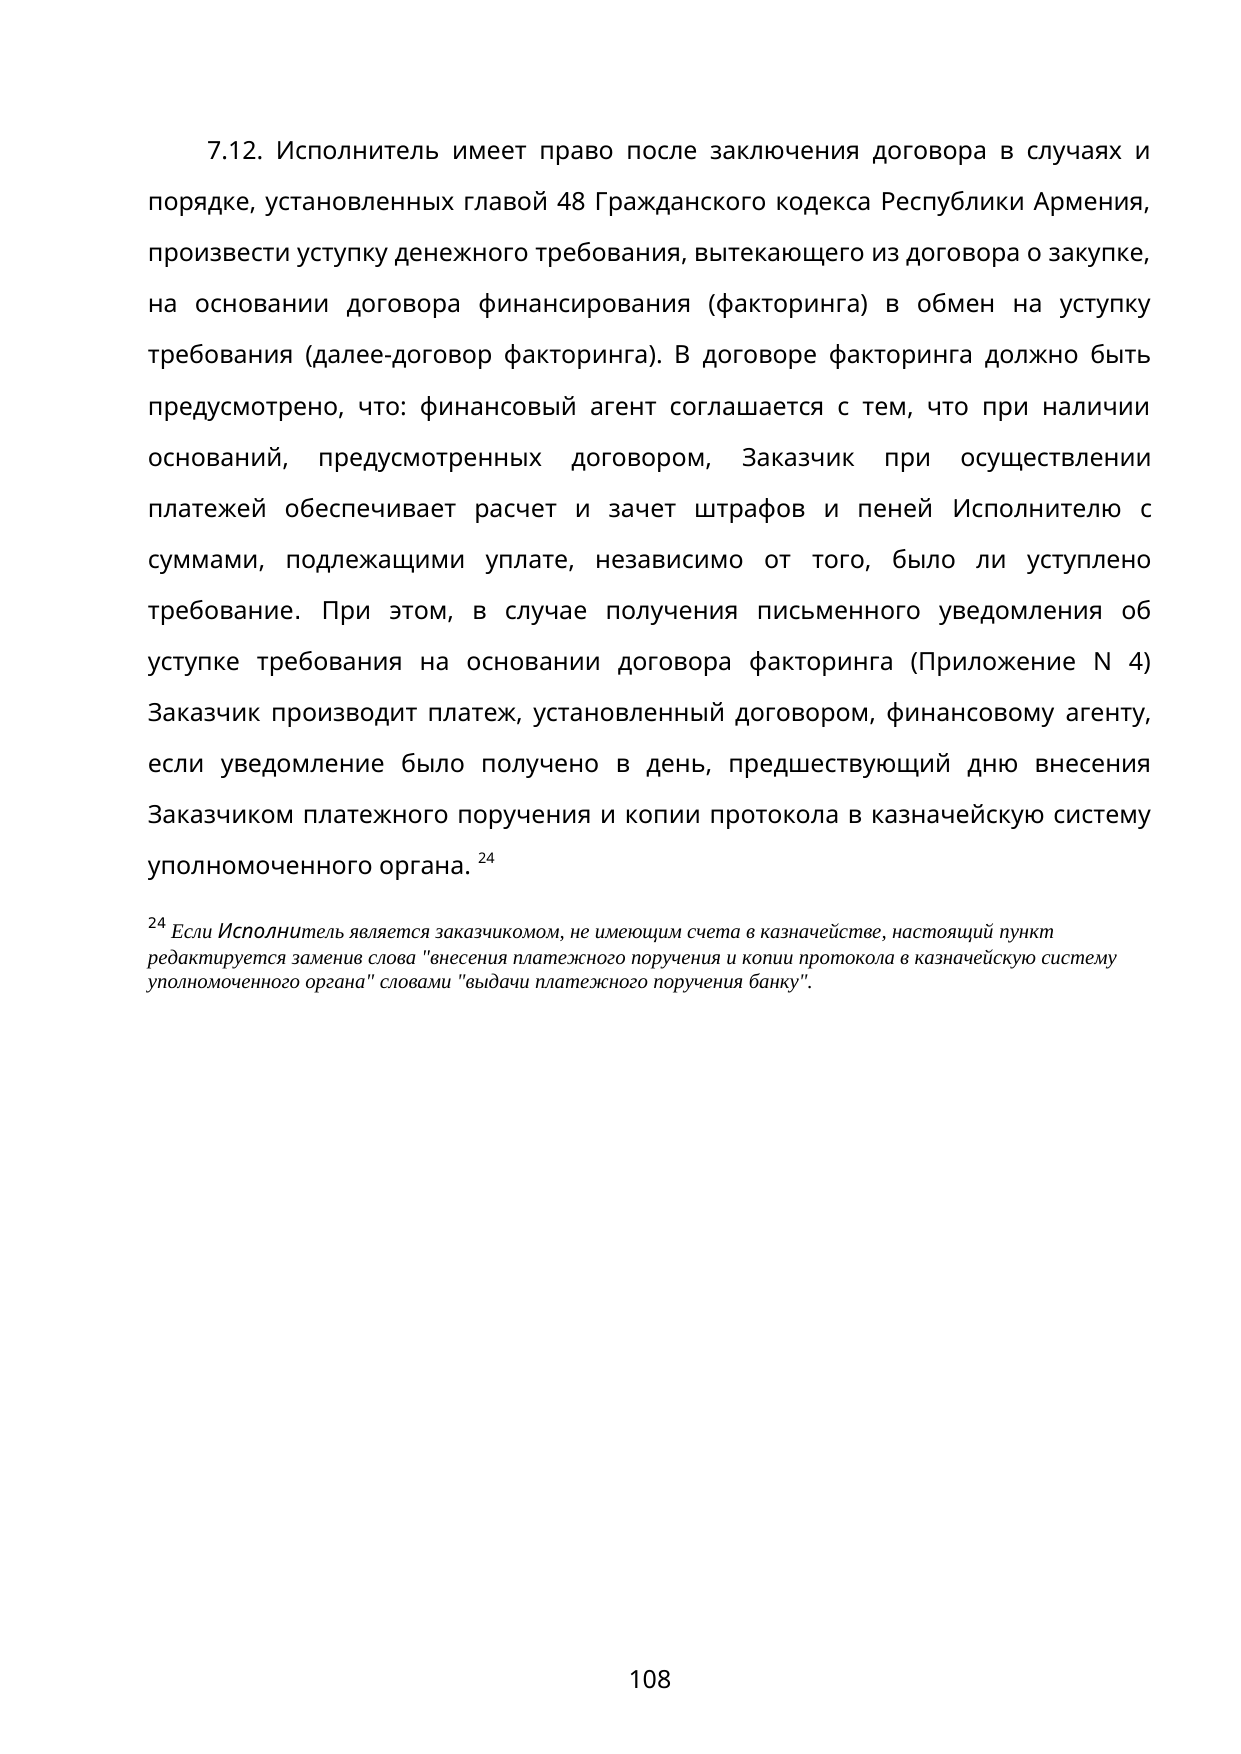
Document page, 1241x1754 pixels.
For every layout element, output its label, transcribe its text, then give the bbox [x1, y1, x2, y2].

text 7.12. Исполнитель имеет право после заключения договора в случаях и порядке, установленных главой 48 Гражданского кодекса Республики Армения, произвести уступку денежного требования, вытекающего из договора о закупке, на основании договора финансирования (факторинга) в обмен на уступку требования (далее-договор факторинга). В договоре факторинга должно быть предусмотрено, что: финансовый агент соглашается с тем, что при наличии оснований, предусмотренных договором, Заказчик при осуществлении платежей обеспечивает расчет и зачет штрафов и пеней Исполнителю с суммами, подлежащими уплате, независимо от того, было ли уступлено требование. При этом, в случае получения письменного уведомления об уступке требования на основании договора факторинга (Приложение N 4) Заказчик производит платеж, установленный договором, финансовому агенту, если уведомление было получено в день, предшествующий дню внесения Заказчиком платежного поручения и копии протокола в казначейскую систему уполномоченного органа. 24 [148, 133, 1152, 882]
text 24 Если Исполнитель является заказчикомом, не имеющим счета в казначействе, настоящий пункт редактируется заменив слова "внесения платежного поручения и копии протокола в казначейскую систему уполномоченного органа" словами "выдачи платежного поручения банку". [148, 915, 1152, 993]
